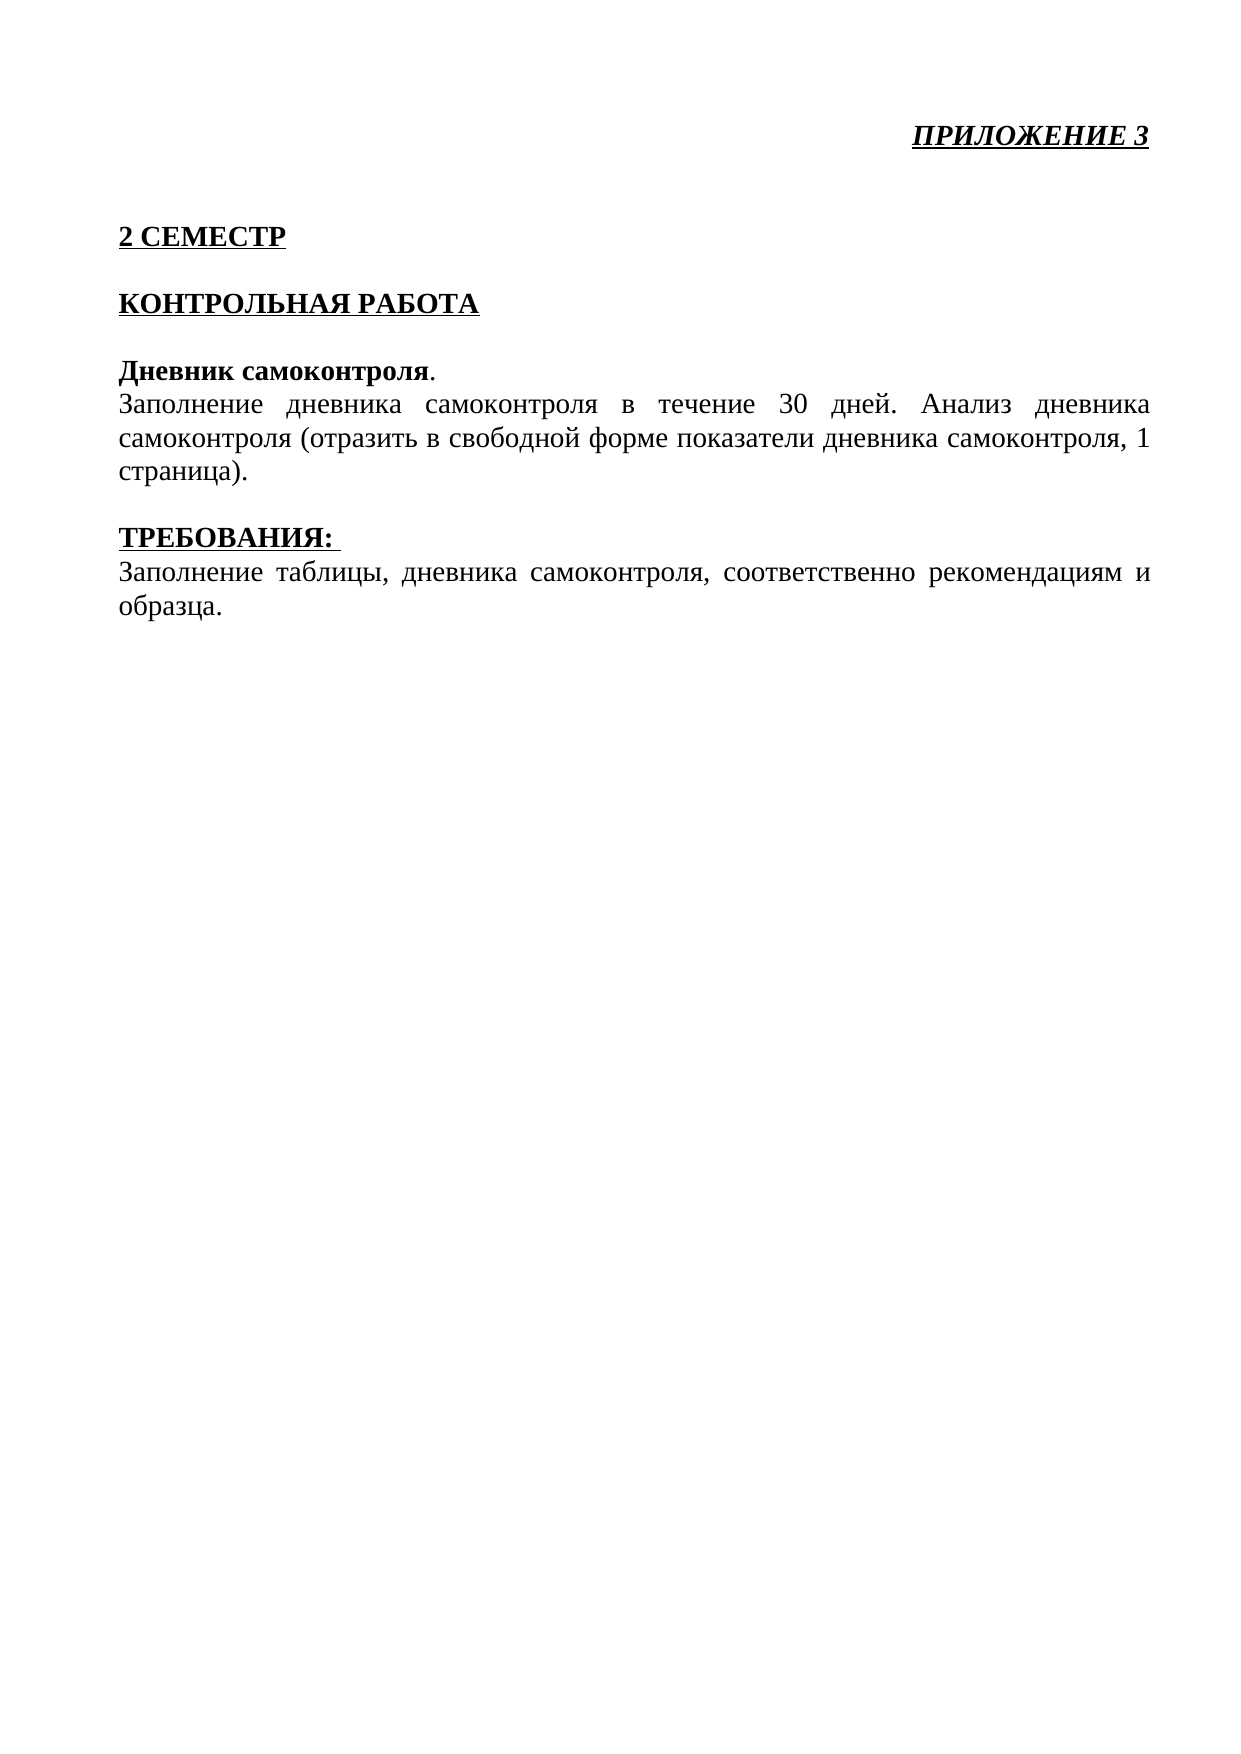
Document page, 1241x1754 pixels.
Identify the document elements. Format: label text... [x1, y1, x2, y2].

text ТРЕБОВАНИЯ: [118, 521, 1152, 554]
text 2 СЕМЕСТР [118, 219, 1152, 252]
text Дневник самоконтроля. [118, 353, 1152, 386]
text ПРИЛОЖЕНИЕ 3 [118, 118, 1152, 152]
text Заполнение дневника самоконтроля в течение 30 дней. Анализ дневника самоконтроля (отразить в свободной форме показатели дневника самоконтроля, 1 страница). [118, 386, 1152, 487]
text КОНТРОЛЬНАЯ РАБОТА [118, 286, 1152, 319]
text Заполнение таблицы, дневника самоконтроля, соответственно рекомендациям и образца. [118, 554, 1152, 621]
